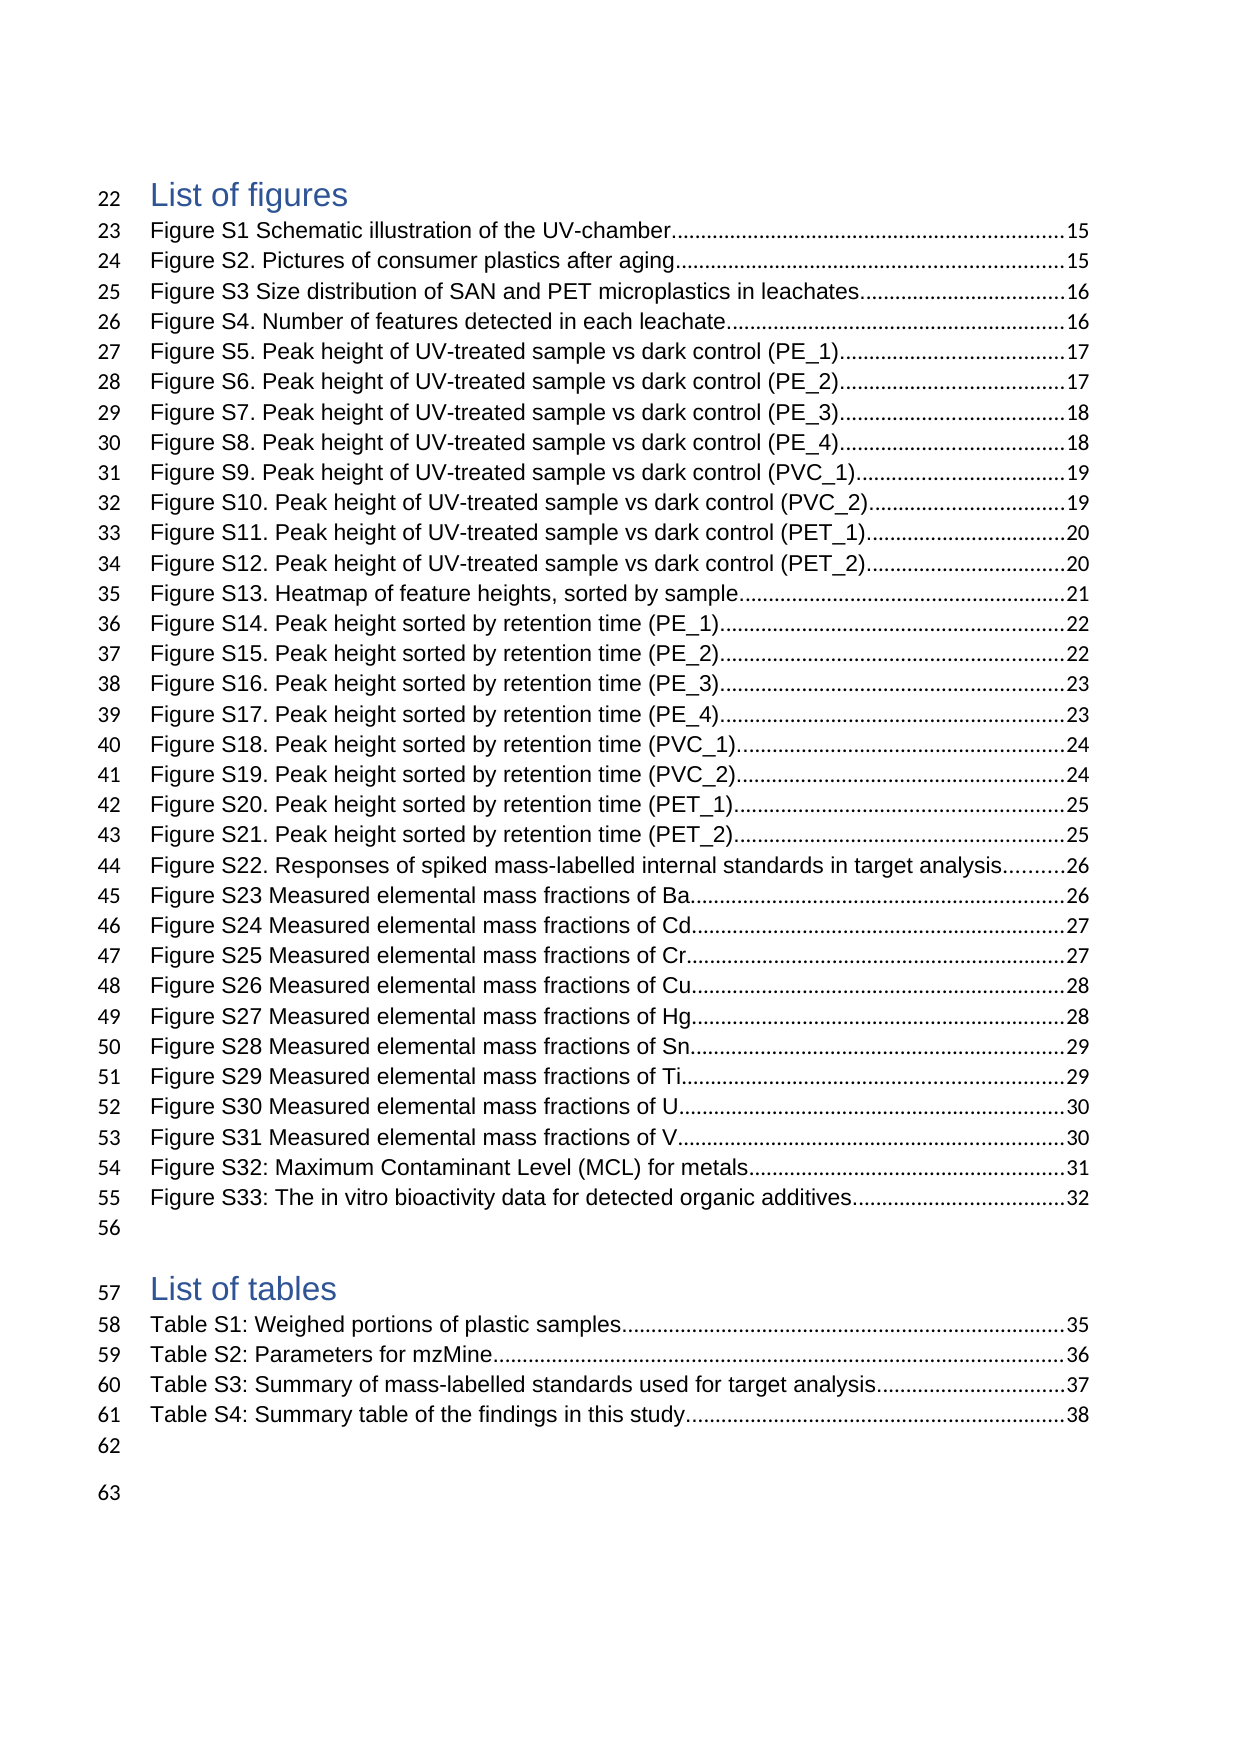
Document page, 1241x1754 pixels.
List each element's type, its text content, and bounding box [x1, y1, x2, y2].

text Figure S17. Peak height sorted by retention time (PE_4). 23 [150, 700, 1090, 728]
text Figure S30 Measured elemental mass fractions of U 30 [150, 1092, 1090, 1121]
text Figure S19. Peak height sorted by retention time (PVC_2). 24 [150, 760, 1090, 788]
text Figure S16. Peak height sorted by retention time (PE_3). 23 [150, 669, 1090, 698]
text Figure S8. Peak height of UV-treated sample vs dark control (PE_4). 18 [150, 428, 1090, 456]
text Table S1: Weighed portions of plastic samples. 35 [150, 1310, 1090, 1338]
text Figure S25 Measured elemental mass fractions of Cr 27 [150, 941, 1090, 969]
text Figure S27 Measured elemental mass fractions of Hg 28 [150, 1002, 1090, 1030]
text Figure S7. Peak height of UV-treated sample vs dark control (PE_3). 18 [150, 398, 1090, 426]
text Figure S29 Measured elemental mass fractions of Ti 29 [150, 1062, 1090, 1090]
text Figure S20. Peak height sorted by retention time (PET_1). 25 [150, 790, 1090, 818]
text Figure S15. Peak height sorted by retention time (PE_2). 22 [150, 639, 1090, 667]
text Figure S31 Measured elemental mass fractions of V 30 [150, 1123, 1090, 1151]
text Table S2: Parameters for mzMine. 36 [150, 1340, 1090, 1368]
text Figure S11. Peak height of UV-treated sample vs dark control (PET_1). 20 [150, 518, 1090, 547]
text Figure S33: The in vitro bioactivity data for detected organic additives. 32 [150, 1183, 1090, 1211]
text Figure S12. Peak height of UV-treated sample vs dark control (PET_2). 20 [150, 549, 1090, 577]
subtitle List of tables [150, 1268, 1090, 1307]
text Figure S21. Peak height sorted by retention time (PET_2). 25 [150, 821, 1090, 849]
text Figure S10. Peak height of UV-treated sample vs dark control (PVC_2). 19 [150, 488, 1090, 516]
text Figure S2. Pictures of consumer plastics after aging. 15 [150, 247, 1090, 275]
text Figure S32: Maximum Contaminant Level (MCL) for metals 31 [150, 1153, 1090, 1181]
text Figure S26 Measured elemental mass fractions of Cu 28 [150, 972, 1090, 1000]
text Figure S3 Size distribution of SAN and PET microplastics in leachates. 16 [150, 277, 1090, 305]
text Table S3: Summary of mass-labelled standards used for target analysis. 37 [150, 1370, 1090, 1398]
text Figure S1 Schematic illustration of the UV-chamber. 15 [150, 216, 1090, 244]
text Figure S28 Measured elemental mass fractions of Sn 29 [150, 1032, 1090, 1060]
text Figure S23 Measured elemental mass fractions of Ba 26 [150, 881, 1090, 909]
text Figure S14. Peak height sorted by retention time (PE_1). 22 [150, 609, 1090, 637]
subtitle List of figures [150, 175, 1090, 213]
text Figure S6. Peak height of UV-treated sample vs dark control (PE_2). 17 [150, 367, 1090, 396]
text Figure S22. Responses of spiked mass-labelled internal standards in target analysis 26 [150, 851, 1090, 879]
text Figure S24 Measured elemental mass fractions of Cd 27 [150, 911, 1090, 939]
text Figure S5. Peak height of UV-treated sample vs dark control (PE_1). 17 [150, 337, 1090, 365]
text Table S4: Summary table of the findings in this study.. 38 [150, 1401, 1090, 1429]
text Figure S13. Heatmap of feature heights, sorted by sample. 21 [150, 579, 1090, 607]
text Figure S18. Peak height sorted by retention time (PVC_1).. 24 [150, 730, 1090, 758]
text Figure S4. Number of features detected in each leachate. 16 [150, 307, 1090, 335]
text Figure S9. Peak height of UV-treated sample vs dark control (PVC_1). 19 [150, 458, 1090, 486]
